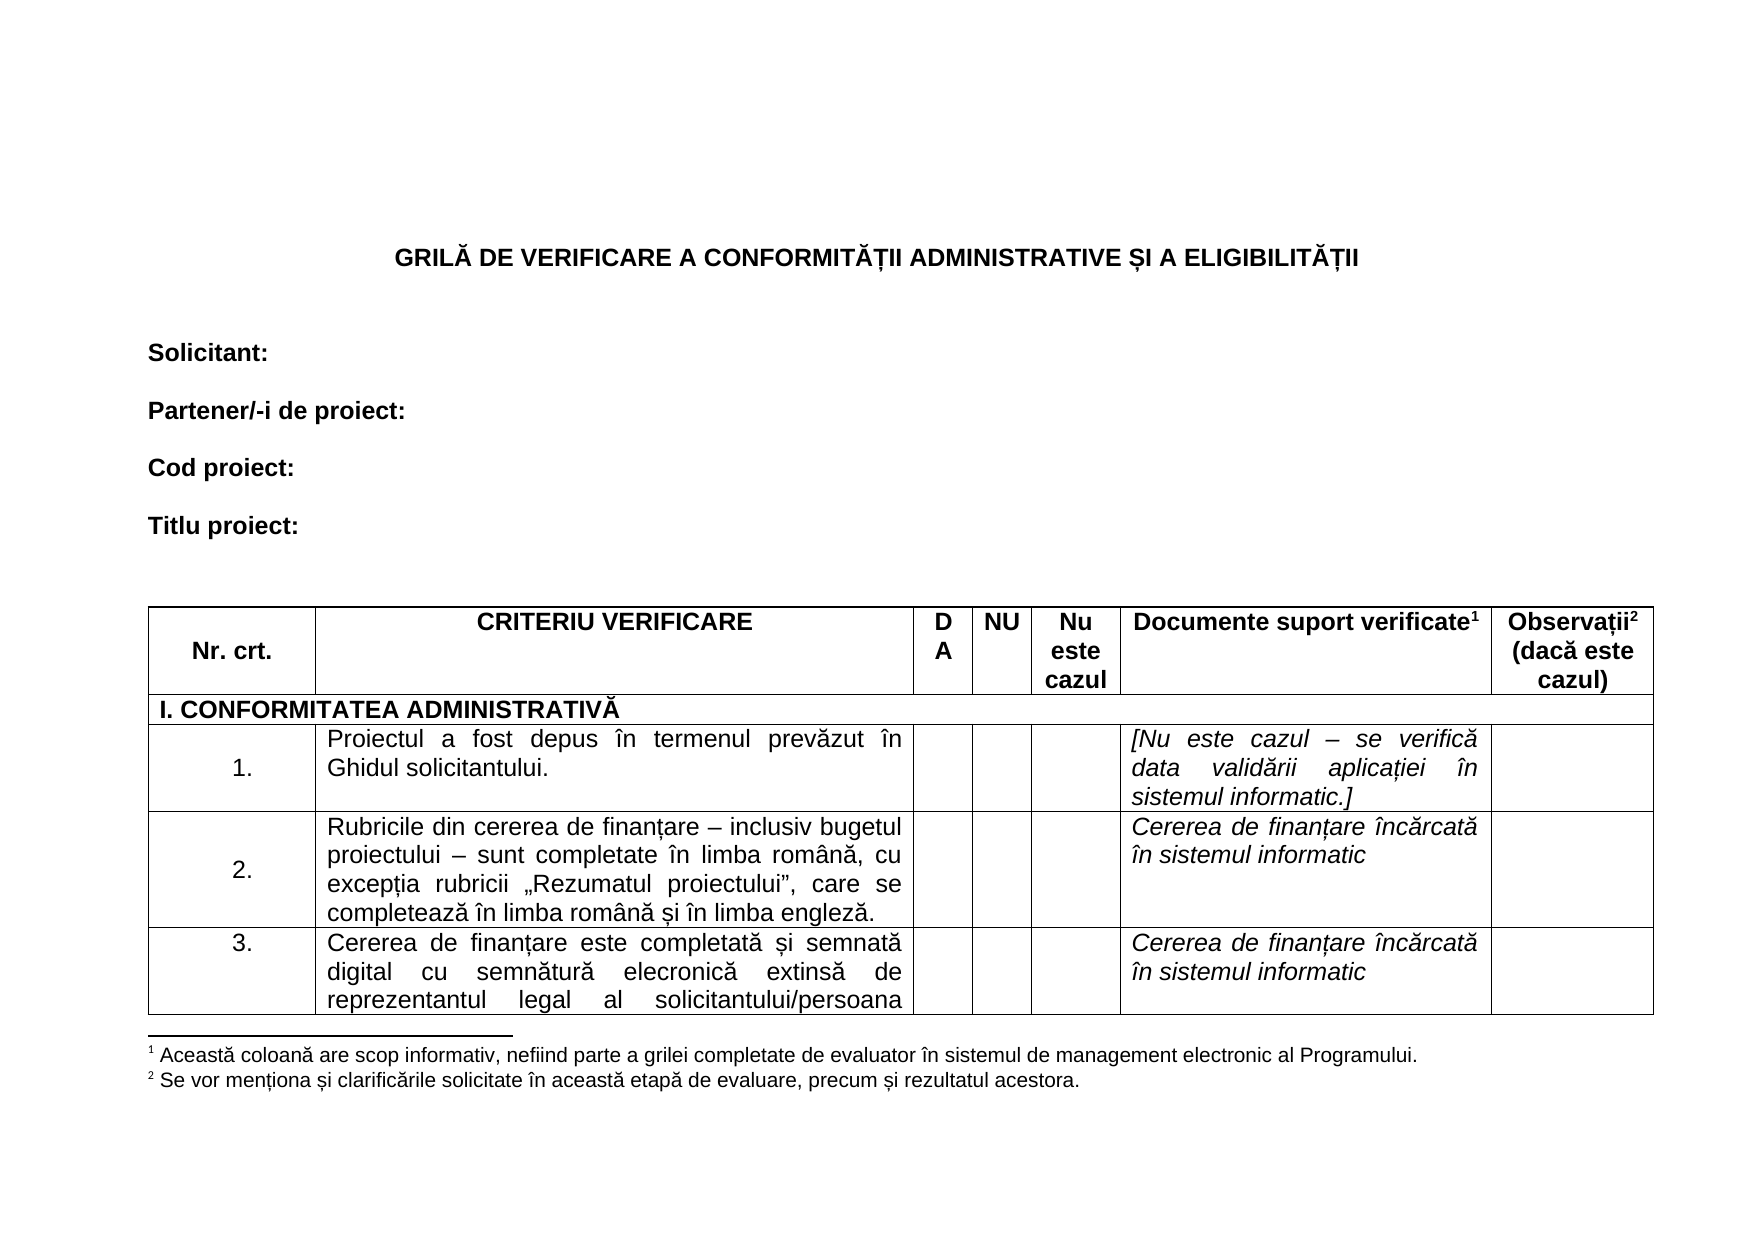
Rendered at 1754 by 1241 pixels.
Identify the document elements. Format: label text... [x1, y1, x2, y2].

table_cell [973, 725, 1031, 811]
text Titlu proiect: [148, 511, 1606, 540]
table_header Documente suport verificate [1121, 608, 1491, 694]
table_header Nr. crt. [149, 608, 315, 694]
table_cell [149, 812, 315, 927]
table_cell [1032, 928, 1120, 1014]
table_cell I. CONFORMITATEA ADMINISTRATIVĂ [149, 695, 1653, 723]
table_cell [914, 725, 972, 811]
text Cod proiect: [148, 453, 1606, 482]
table_cell [914, 812, 972, 927]
table_cell [973, 812, 1031, 927]
table_cell [1032, 725, 1120, 811]
table_header CRITERIU VERIFICARE [316, 608, 913, 694]
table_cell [1121, 928, 1491, 1014]
table_header Nu este cazul [1032, 608, 1120, 694]
table_cell [149, 928, 315, 1014]
table_cell Proiectul a fost depus în termenul prevăzut în Ghidul solicitantului. [316, 725, 913, 811]
table_cell [1492, 928, 1653, 1014]
table_cell [1032, 812, 1120, 927]
table_cell Cererea de finanțare încărcată în sistemul informatic [1121, 812, 1491, 927]
table_cell [1492, 812, 1653, 927]
table_cell [973, 928, 1031, 1014]
table_cell [149, 725, 315, 811]
table_cell Rubricile din cererea de finanțare – inclusiv bugetul proiectului – sunt completate în limba română, cu excepția rubricii „Rezumatul proiectului”, care se completează în limba română și în limba engleză. [316, 812, 913, 927]
table_header DA [914, 608, 972, 694]
table_cell [Nu este cazul – se verifică data validării aplicației în sistemul informatic.] [1121, 725, 1491, 811]
table_header Observații (dacă este cazul) [1492, 608, 1653, 694]
text GRILĂ DE VERIFICARE A CONFORMITĂȚII ADMINISTRATIVE ȘI A ELIGIBILITĂȚII [148, 243, 1606, 272]
text Solicitant: [148, 338, 1606, 367]
table_cell [914, 928, 972, 1014]
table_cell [316, 928, 913, 1014]
text Partener/-i de proiect: [148, 396, 1606, 425]
table_cell [1492, 725, 1653, 811]
table_header NU [973, 608, 1031, 694]
